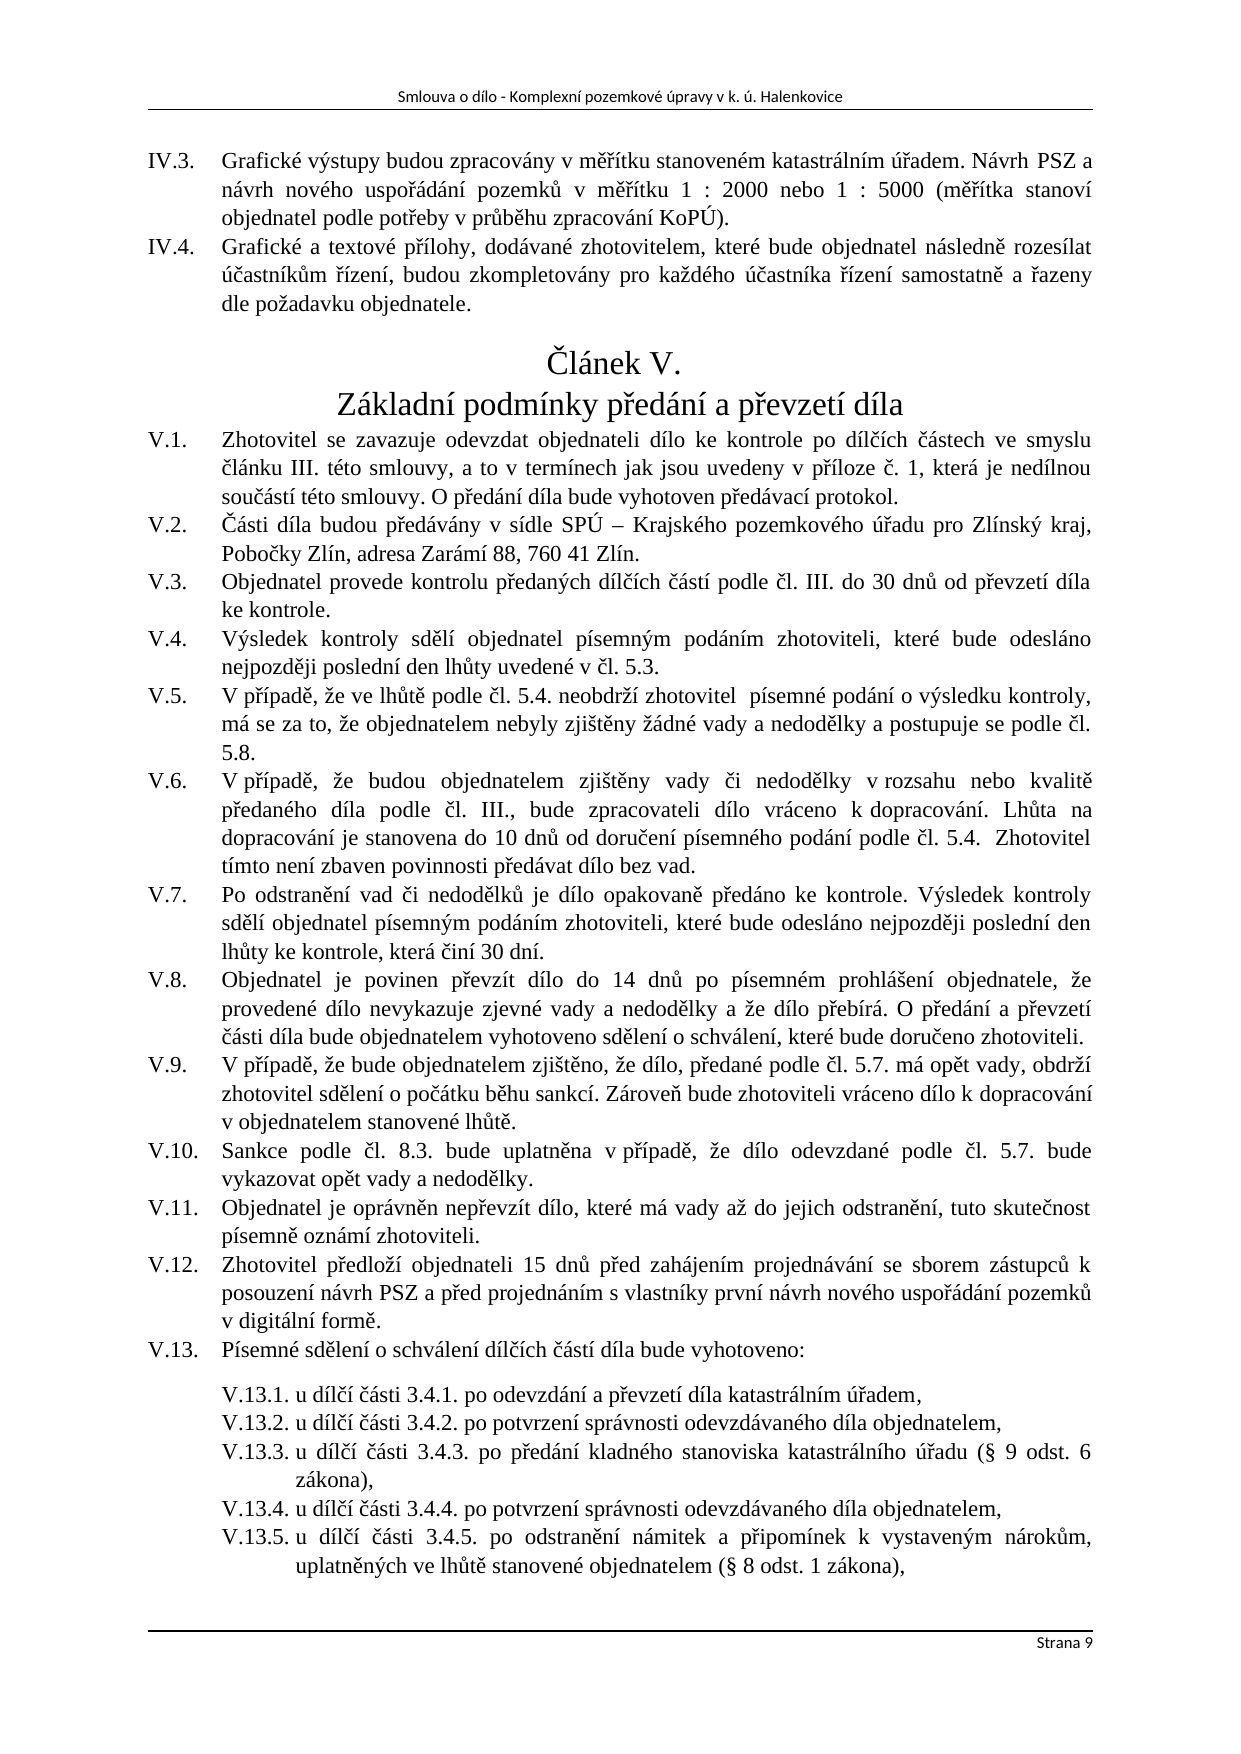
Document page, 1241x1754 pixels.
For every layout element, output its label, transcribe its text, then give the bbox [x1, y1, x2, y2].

text u dílčí části 3.4.3. po předání kladného stanoviska katastrálního úřadu (§ 9 odst. 6 zákona), [221, 1438, 1093, 1493]
text u dílčí části 3.4.2. po potvrzení správnosti odevzdávaného díla objednatelem, [221, 1409, 1093, 1436]
list Písemné sdělení o schválení dílčích částí díla bude vyhotoveno: [148, 1336, 1093, 1362]
text u dílčí části 3.4.1. po odevzdání a převzetí díla katastrálním úřadem, [221, 1381, 1093, 1407]
list V případě, že budou objednatelem zjištěny vady či nedodělky v rozsahu nebo kvalitě předaného díla podle čl. III., bude zpracovateli dílo vráceno k dopracování. Lhůta na dopracování je stanovena do 10 dnů od doručení písemného podání podle čl. 5.4. Zhotovitel tímto není zbaven povinnosti předávat dílo bez vad. [148, 767, 1093, 879]
list Objednatel je oprávněn nepřevzít dílo, které má vady až do jejich odstranění, tuto skutečnost písemně oznámí zhotoviteli. [148, 1194, 1093, 1248]
list Objednatel provede kontrolu předaných dílčích částí podle čl. III. do 30 dnů od převzetí díla ke kontrole. [148, 568, 1093, 623]
list V případě, že bude objednatelem zjištěno, že dílo, předané podle čl. 5.7. má opět vady, obdrží zhotovitel sdělení o počátku běhu sankcí. Zároveň bude zhotoviteli vráceno dílo k dopracování v objednatelem stanovené lhůtě. [148, 1052, 1093, 1135]
text u dílčí části 3.4.4. po potvrzení správnosti odevzdávaného díla objednatelem, [221, 1495, 1093, 1521]
list Zhotovitel se zavazuje odevzdat objednateli dílo ke kontrole po dílčích částech ve smyslu článku III. této smlouvy, a to v termínech jak jsou uvedeny v příloze č. 1, která je nedílnou součástí této smlouvy. O předání díla bude vyhotoven předávací protokol. [148, 426, 1093, 509]
subtitle Základní podmínky předání a převzetí díla [148, 343, 1093, 423]
list Výsledek kontroly sdělí objednatel písemným podáním zhotoviteli, které bude odesláno nejpozději poslední den lhůty uvedené v čl. 5.3. [148, 625, 1093, 680]
list V případě, že ve lhůtě podle čl. 5.4. neobdrží zhotovitel písemné podání o výsledku kontroly, má se za to, že objednatelem nebyly zjištěny žádné vady a nedodělky a postupuje se podle čl. 5.8. [148, 682, 1093, 765]
list Zhotovitel předloží objednateli 15 dnů před zahájením projednávání se sborem zástupců k posouzení návrh PSZ a před projednáním s vlastníky první návrh nového uspořádání pozemků v digitální formě. [148, 1251, 1093, 1334]
list Grafické výstupy budou zpracovány v měřítku stanoveném katastrálním úřadem. Návrh PSZ a návrh nového uspořádání pozemků v měřítku 1 : 2000 nebo 1 : 5000 (měřítka stanoví objednatel podle potřeby v průběhu zpracování KoPÚ). [148, 148, 1093, 231]
list Grafické a textové přílohy, dodávané zhotovitelem, které bude objednatel následně rozesílat účastníkům řízení, budou zkompletovány pro každého účastníka řízení samostatně a řazeny dle požadavku objednatele. [148, 233, 1093, 316]
text u dílčí části 3.4.5. po odstranění námitek a připomínek k vystaveným nárokům, uplatněných ve lhůtě stanovené objednatelem (§ 8 odst. 1 zákona), [221, 1523, 1093, 1578]
list Objednatel je povinen převzít dílo do 14 dnů po písemném prohlášení objednatele, že provedené dílo nevykazuje zjevné vady a nedodělky a že dílo přebírá. O předání a převzetí části díla bude objednatelem vyhotoveno sdělení o schválení, které bude doručeno zhotoviteli. [148, 966, 1093, 1049]
list Části díla budou předávány v sídle SPÚ – Krajského pozemkového úřadu pro Zlínský kraj, Pobočky Zlín, adresa Zarámí 88, 760 41 Zlín. [148, 511, 1093, 566]
list Sankce podle čl. 8.3. bude uplatněna v případě, že dílo odevzdané podle čl. 5.7. bude vykazovat opět vady a nedodělky. [148, 1137, 1093, 1192]
list Po odstranění vad či nedodělků je dílo opakovaně předáno ke kontrole. Výsledek kontroly sdělí objednatel písemným podáním zhotoviteli, které bude odesláno nejpozději poslední den lhůty ke kontrole, která činí 30 dní. [148, 881, 1093, 964]
